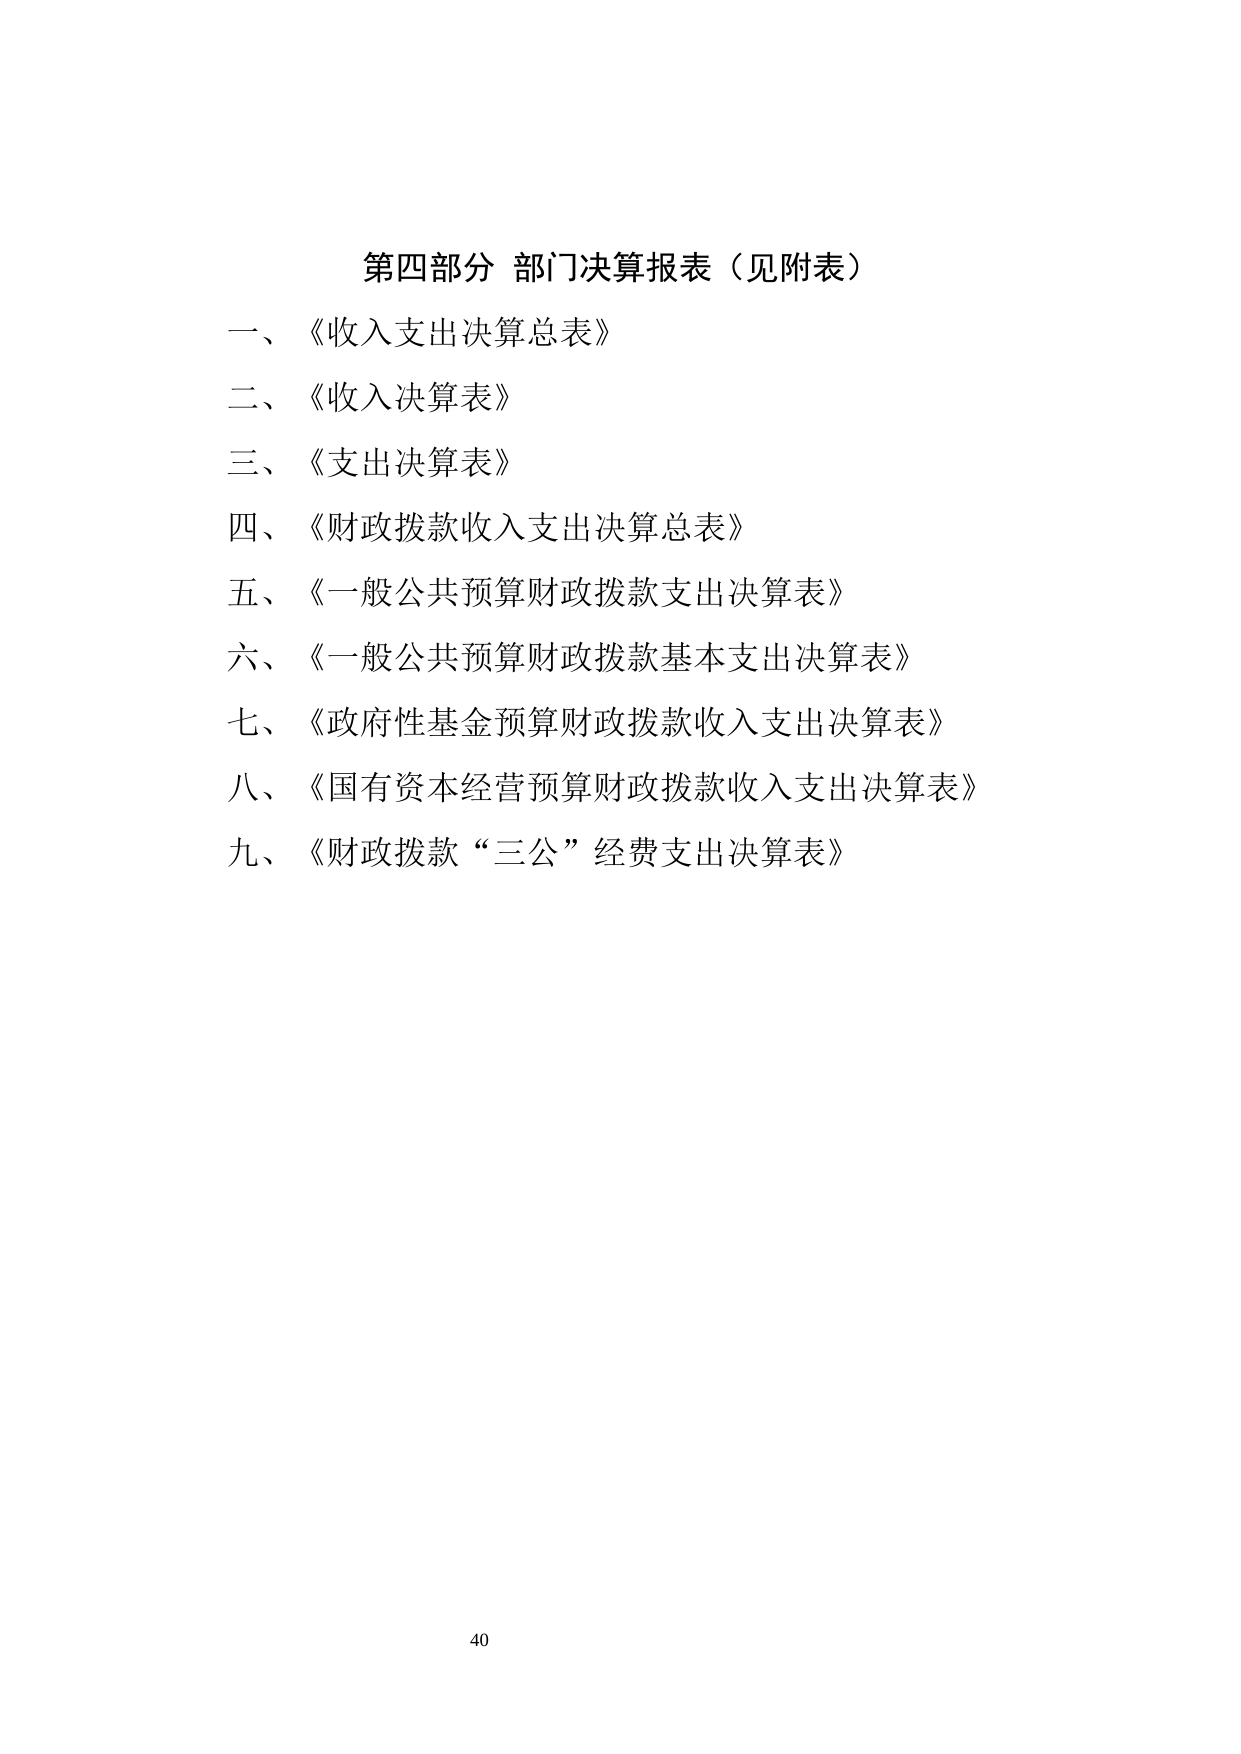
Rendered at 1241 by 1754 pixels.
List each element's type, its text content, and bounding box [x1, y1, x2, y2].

text 二、《收入决算表》 [159, 363, 1081, 428]
text 八、《国有资本经营预算财政拨款收入支出决算表》 [159, 753, 1081, 818]
text 第四部分 部门决算报表（见附表） [159, 233, 1081, 298]
text 七、《政府性基金预算财政拨款收入支出决算表》 [159, 688, 1081, 753]
text 五、《一般公共预算财政拨款支出决算表》 [159, 558, 1081, 623]
text 一、《收入支出决算总表》 [159, 298, 1081, 363]
text 三、《支出决算表》 [159, 428, 1081, 493]
text 四、《财政拨款收入支出决算总表》 [159, 493, 1081, 558]
text 六、《一般公共预算财政拨款基本支出决算表》 [159, 623, 1081, 688]
text 九、《财政拨款“三公”经费支出决算表》 [159, 818, 1081, 883]
